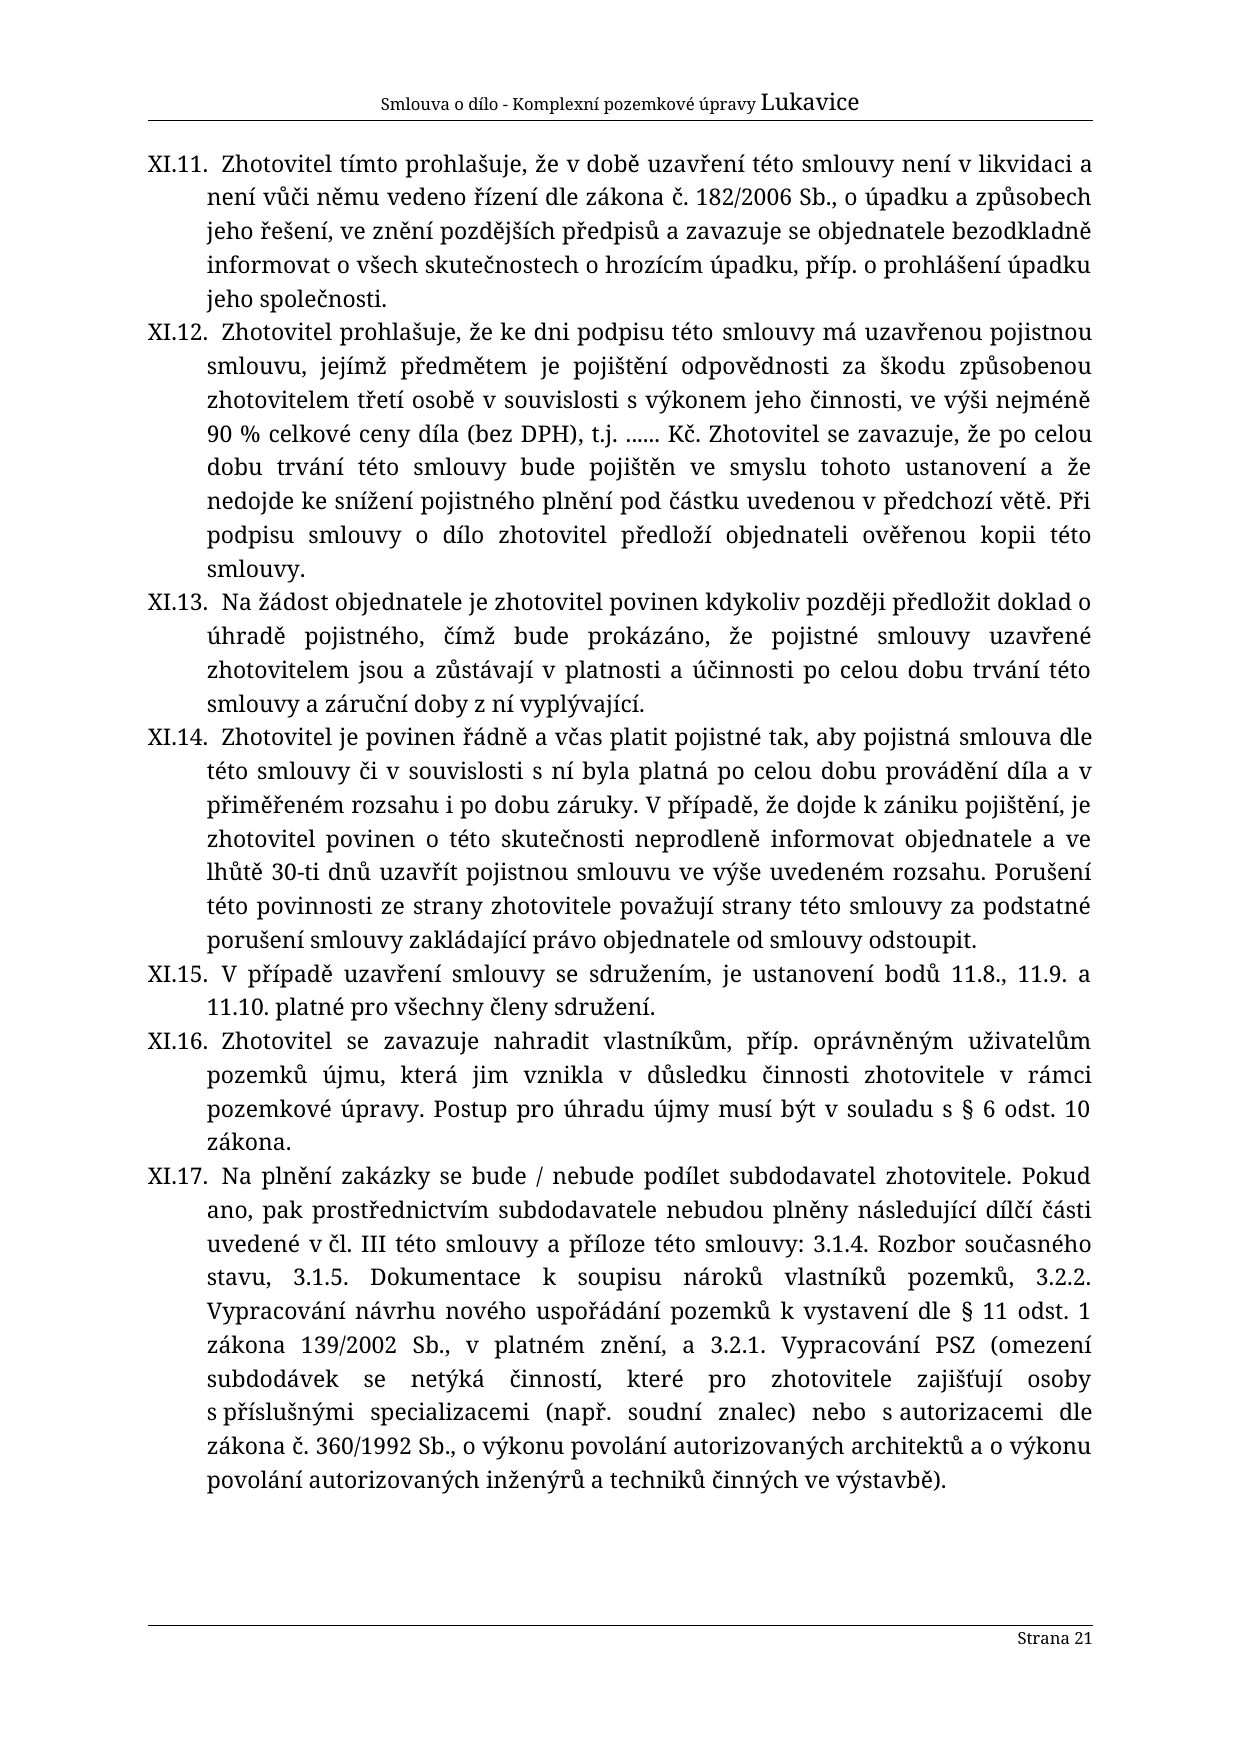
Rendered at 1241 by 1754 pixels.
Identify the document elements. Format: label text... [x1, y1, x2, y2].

list V případě uzavření smlouvy se sdružením, je ustanovení bodů 11.8., 11.9. a 11.10. platné pro všechny členy sdružení. [148, 958, 1093, 1023]
list Na žádost objednatele je zhotovitel povinen kdykoliv později předložit doklad o úhradě pojistného, čímž bude prokázáno, že pojistné smlouvy uzavřené zhotovitelem jsou a zůstávají v platnosti a účinnosti po celou dobu trvání této smlouvy a záruční doby z ní vyplývající. [148, 586, 1093, 719]
list Zhotovitel je povinen řádně a včas platit pojistné tak, aby pojistná smlouva dle této smlouvy či v souvislosti s ní byla platná po celou dobu provádění díla a v přiměřeném rozsahu i po dobu záruky. V případě, že dojde k zániku pojištění, je zhotovitel povinen o této skutečnosti neprodleně informovat objednatele a ve lhůtě 30-ti dnů uzavřít pojistnou smlouvu ve výše uvedeném rozsahu. Porušení této povinnosti ze strany zhotovitele považují strany této smlouvy za podstatné porušení smlouvy zakládající právo objednatele od smlouvy odstoupit. [148, 721, 1093, 955]
list Zhotovitel prohlašuje, že ke dni podpisu této smlouvy má uzavřenou pojistnou smlouvu, jejímž předmětem je pojištění odpovědnosti za škodu způsobenou zhotovitelem třetí osobě v souvislosti s výkonem jeho činnosti, ve výši nejméně 90 % celkové ceny díla (bez DPH), t.j. ...... Kč. Zhotovitel se zavazuje, že po celou dobu trvání této smlouvy bude pojištěn ve smyslu tohoto ustanovení a že nedojde ke snížení pojistného plnění pod částku uvedenou v předchozí větě. Při podpisu smlouvy o dílo zhotovitel předloží objednateli ověřenou kopii této smlouvy. [148, 316, 1093, 584]
list Na plnění zakázky se bude / nebude podílet subdodavatel zhotovitele. Pokud ano, pak prostřednictvím subdodavatele nebudou plněny následující dílčí části uvedené v čl. III této smlouvy a příloze této smlouvy: 3.1.4. Rozbor současného stavu, 3.1.5. Dokumentace k soupisu nároků vlastníků pozemků, 3.2.2. Vypracování návrhu nového uspořádání pozemků k vystavení dle § 11 odst. 1 zákona 139/2002 Sb., v platném znění, a 3.2.1. Vypracování PSZ (omezení subdodávek se netýká činností, které pro zhotovitele zajišťují osoby s příslušnými specializacemi (např. soudní znalec) nebo s autorizacemi dle zákona č. 360/1992 Sb., o výkonu povolání autorizovaných architektů a o výkonu povolání autorizovaných inženýrů a techniků činných ve výstavbě). [148, 1160, 1093, 1495]
list Zhotovitel se zavazuje nahradit vlastníkům, příp. oprávněným uživatelům pozemků újmu, která jim vznikla v důsledku činnosti zhotovitele v rámci pozemkové úpravy. Postup pro úhradu újmy musí být v souladu s § 6 odst. 10 zákona. [148, 1025, 1093, 1158]
list Zhotovitel tímto prohlašuje, že v době uzavření této smlouvy není v likvidaci a není vůči němu vedeno řízení dle zákona č. 182/2006 Sb., o úpadku a způsobech jeho řešení, ve znění pozdějších předpisů a zavazuje se objednatele bezodkladně informovat o všech skutečnostech o hrozícím úpadku, příp. o prohlášení úpadku jeho společnosti. [148, 148, 1093, 314]
